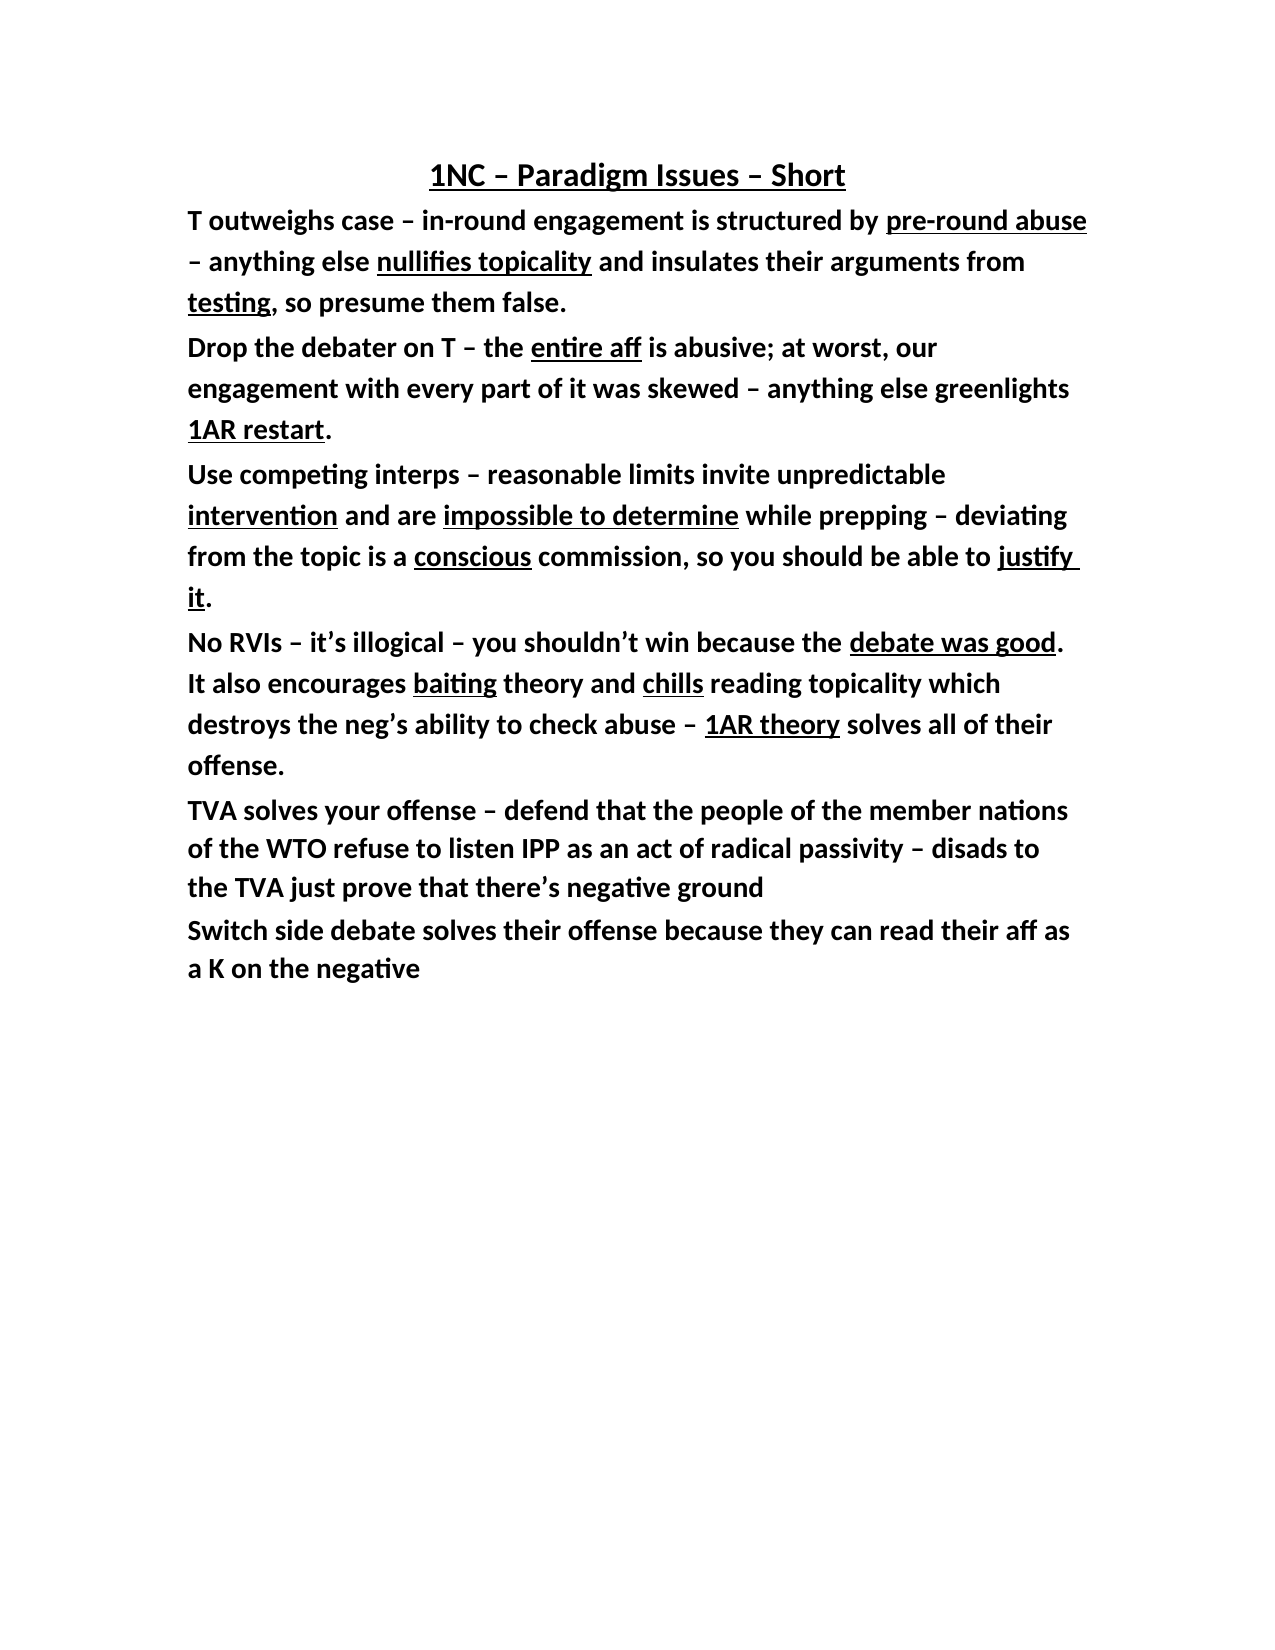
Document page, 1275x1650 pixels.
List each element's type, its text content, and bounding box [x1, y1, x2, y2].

subtitle T outweighs case – in-round engagement is structured by pre-round abuse – anything else nullifies topicality and insulates their arguments from testing, so presume them false. [187, 202, 1087, 320]
subtitle Switch side debate solves their offense because they can read their aff as a K on the negative [187, 912, 1087, 986]
subtitle No RVIs – it’s illogical – you shouldn’t win because the debate was good. It also encourages baiting theory and chills reading topicality which destroys the neg’s ability to check abuse – 1AR theory solves all of their offense. [187, 624, 1087, 783]
subtitle Use competing interps – reasonable limits invite unpredictable intervention and are impossible to determine while prepping – deviating from the topic is a conscious commission, so you should be able to justify it. [187, 456, 1087, 615]
subtitle Drop the debater on T – the entire aff is abusive; at worst, our engagement with every part of it was skewed – anything else greenlights 1AR restart. [187, 329, 1087, 447]
subtitle 1NC – Paradigm Issues – Short [187, 154, 1087, 195]
subtitle TVA solves your offense – defend that the people of the member nations of the WTO refuse to listen IPP as an act of radical passivity – disads to the TVA just prove that there’s negative ground [187, 792, 1087, 904]
